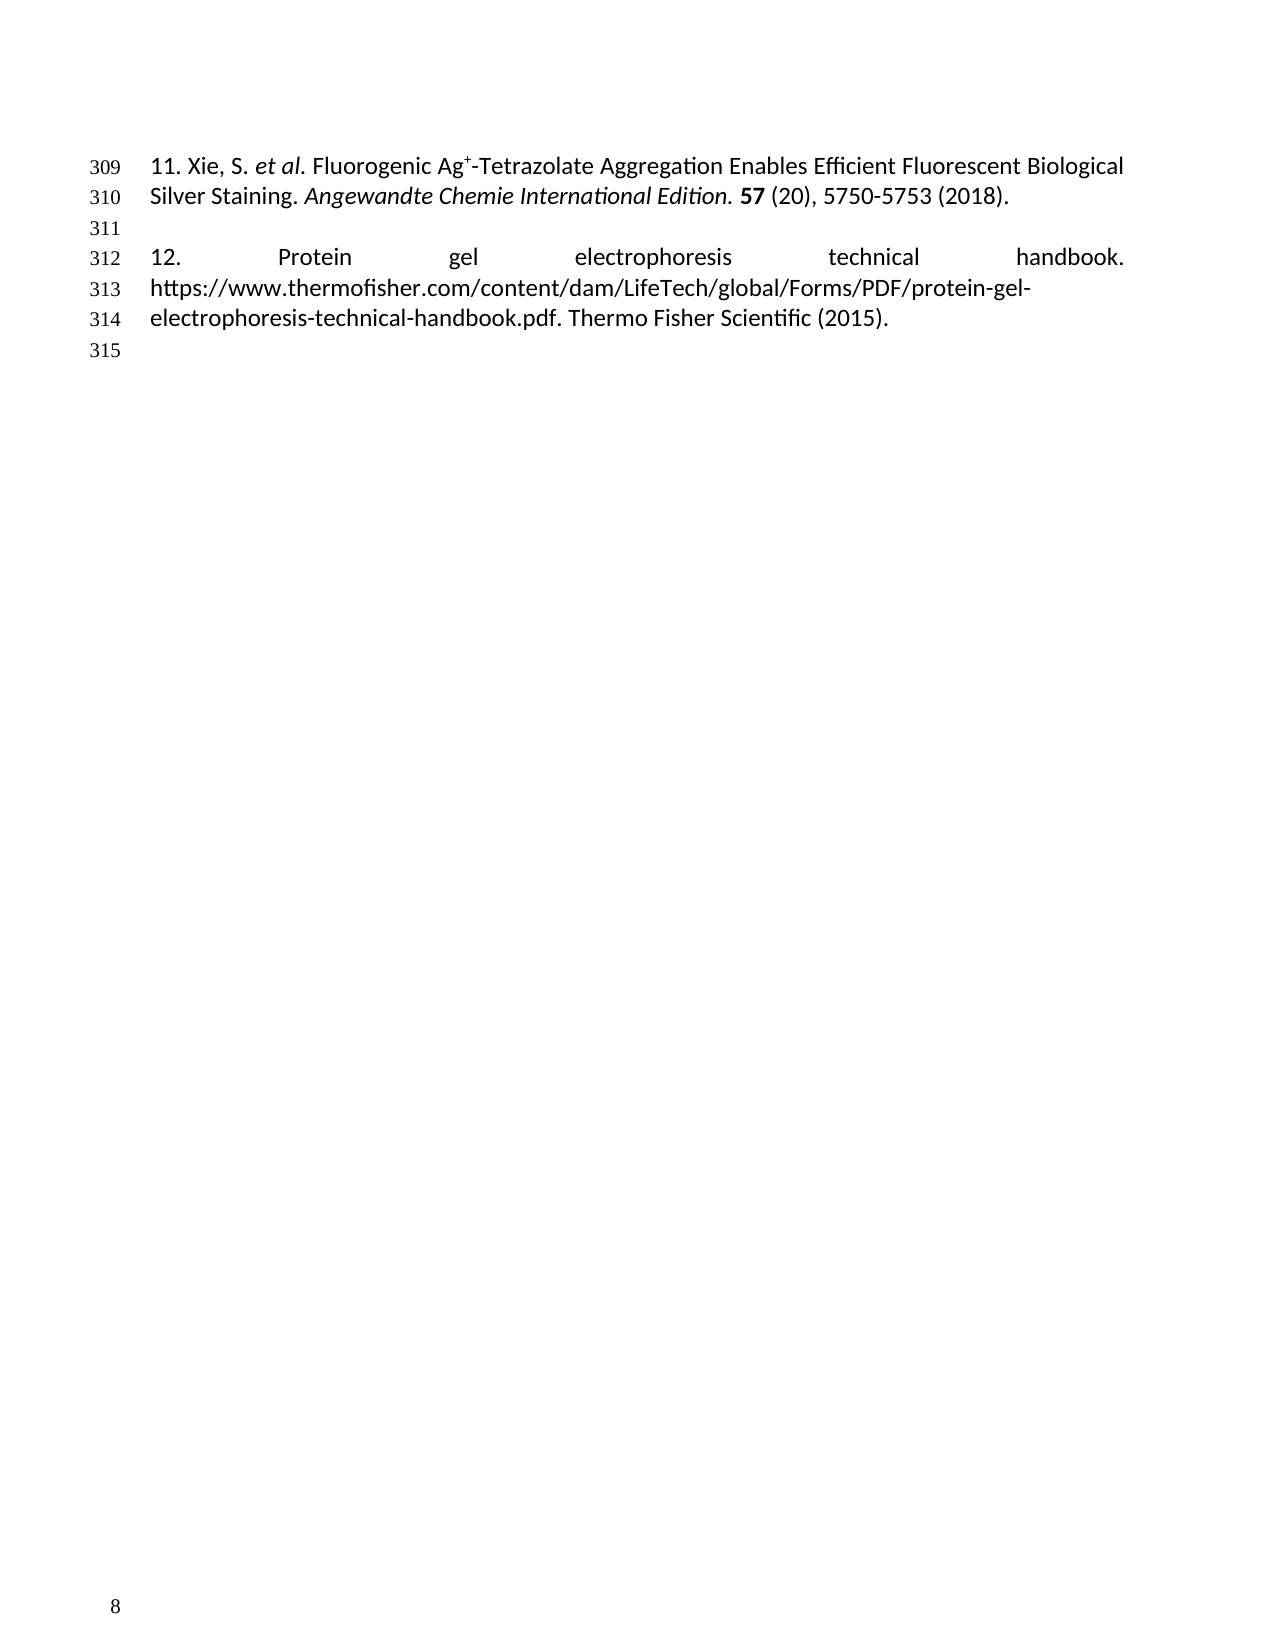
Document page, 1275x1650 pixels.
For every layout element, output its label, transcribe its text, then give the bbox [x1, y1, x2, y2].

text 12. Protein gel electrophoresis technical handbook. https://www.thermofisher.com/content/dam/LifeTech/global/Forms/PDF/protein-gel-electrophoresis-technical-handbook.pdf. Thermo Fisher Scientific (2015). [150, 242, 1125, 333]
text 11. Xie, S. et al. Fluorogenic Ag+-Tetrazolate Aggregation Enables Efficient Fluorescent Biological Silver Staining. Angewandte Chemie International Edition. 57 (20), 5750-5753 (2018). [150, 150, 1125, 211]
